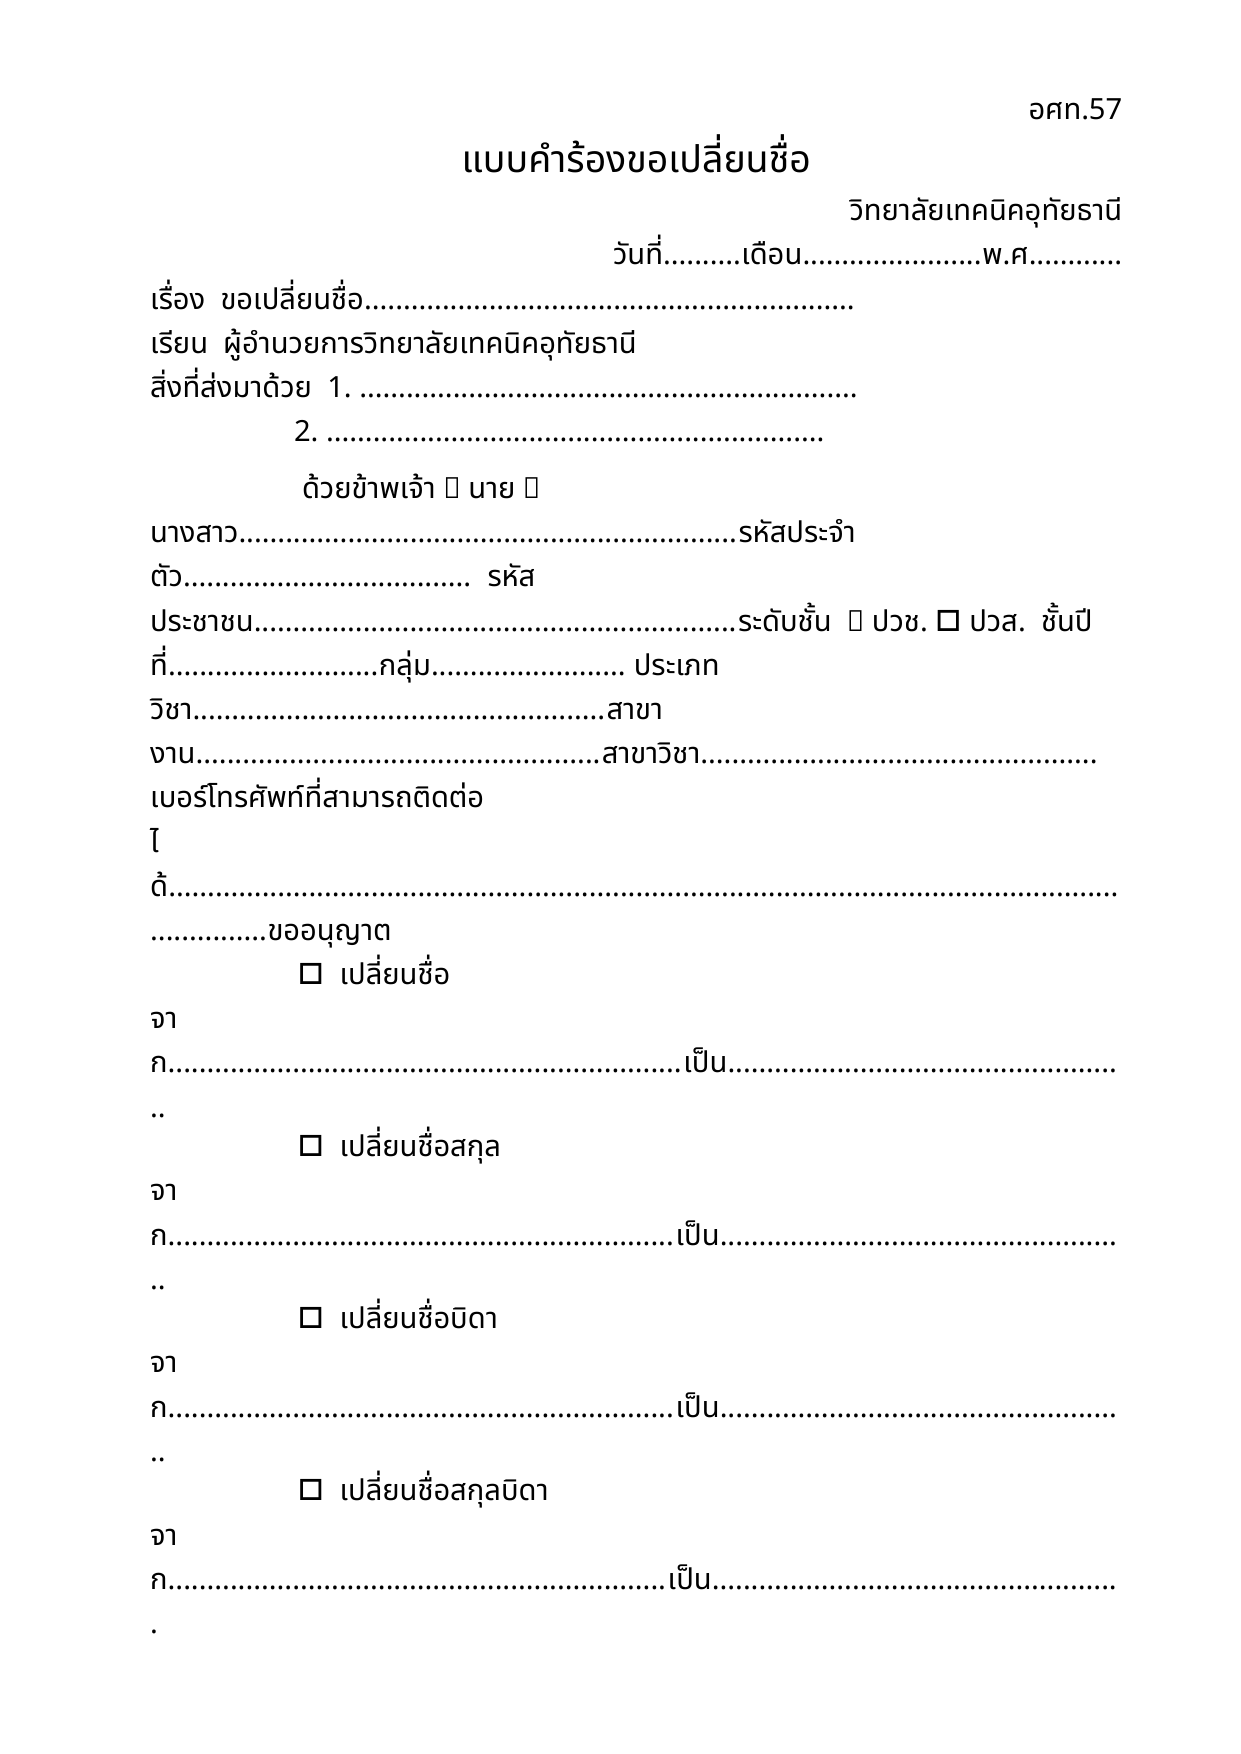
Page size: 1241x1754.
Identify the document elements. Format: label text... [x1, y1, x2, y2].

text ด้วยข้าพเจ้า นาย นางสาว................................................................รหัสประจำตัว..................................... รหัสประชาชน..............................................................ระดับชั้น ปวช. ปวส. ชั้นปีที่...........................กลุ่ม......................... ประเภทวิชา.....................................................สาขางาน....................................................สาขาวิชา................................................... เบอร์โทรศัพท์ที่สามารถติดต่อได้.........................................................................................................................................ขออนุญาต [150, 467, 1122, 954]
text วันที่..........เดือน.......................พ.ศ............ [150, 234, 1122, 278]
text 2. ................................................................ [150, 411, 1122, 450]
text เปลี่ยนชื่อสกุลบิดา จาก................................................................เป็น..................................................... [150, 1470, 1122, 1642]
text เรื่อง ขอเปลี่ยนชื่อ............................................................... [150, 278, 1122, 322]
text เรียน ผู้อำนวยการวิทยาลัยเทคนิคอุทัยธานี [150, 322, 1122, 366]
text อศท.57 [150, 89, 1122, 133]
text วิทยาลัยเทคนิคอุทัยธานี [150, 189, 1122, 234]
text เปลี่ยนชื่อบิดา จาก.................................................................เป็น..................................................... [150, 1298, 1122, 1470]
text เปลี่ยนชื่อสกุล จาก.................................................................เป็น..................................................... [150, 1126, 1122, 1298]
text สิ่งที่ส่งมาด้วย 1. ................................................................ [150, 366, 1122, 411]
text แบบคำร้องขอเปลี่ยนชื่อ [150, 133, 1122, 189]
text เปลี่ยนชื่อ จาก..................................................................เป็น.................................................... [150, 954, 1122, 1126]
